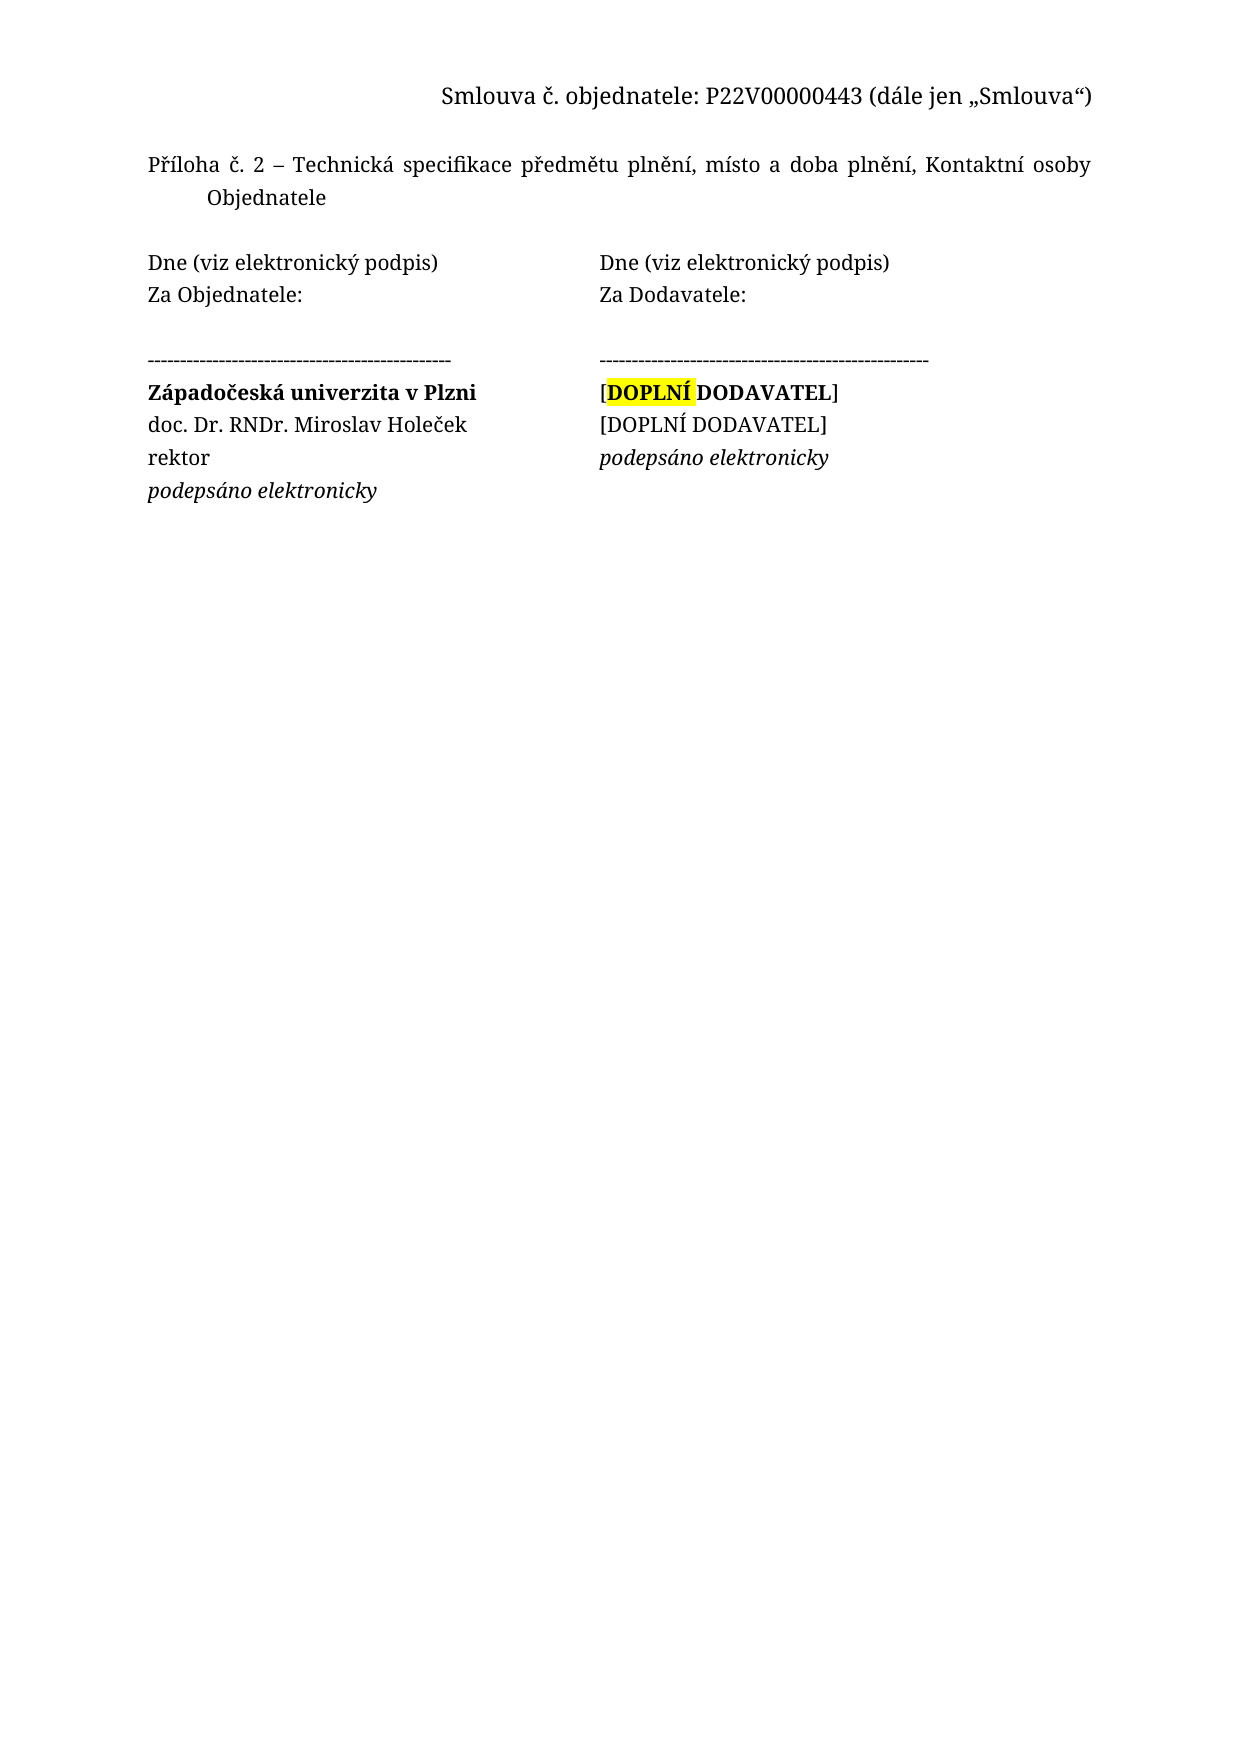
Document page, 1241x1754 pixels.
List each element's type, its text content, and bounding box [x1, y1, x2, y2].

text Příloha č. 2 – Technická specifikace předmětu plnění, místo a doba plnění, Kontaktní osoby Objednatele [148, 150, 1093, 211]
table_header Dne (viz elektronický podpis) Za Dodavatele: --------------------------------------------------- [DOPLNÍ DODAVATEL] [DOPLNÍ DODAVATEL] podepsáno elektronicky [588, 248, 1040, 508]
table_header Dne (viz elektronický podpis) Za Objednatele: ----------------------------------------------- Západočeská univerzita v Plzni doc. Dr. RNDr. Miroslav Holeček rektor podepsáno elektronicky [136, 248, 588, 508]
